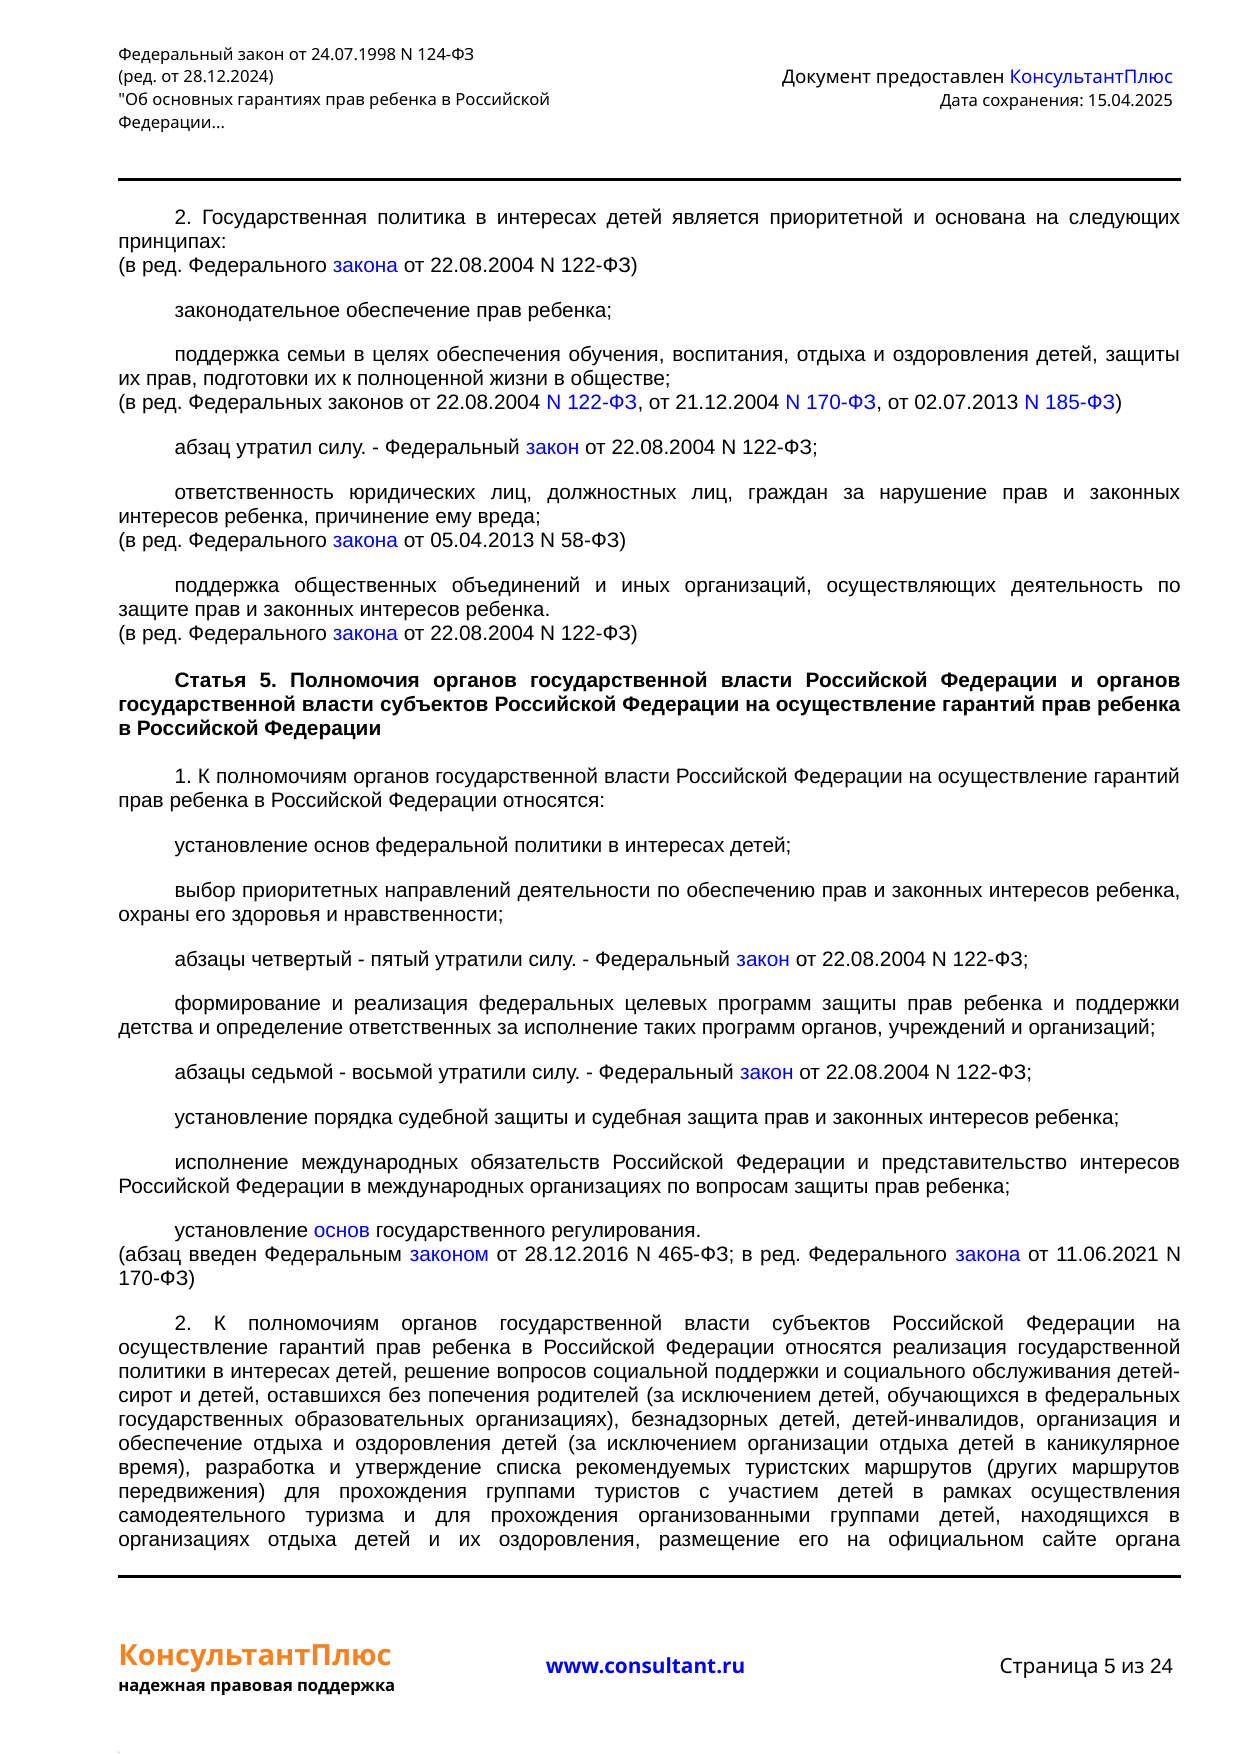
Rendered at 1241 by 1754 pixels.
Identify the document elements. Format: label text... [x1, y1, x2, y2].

text абзацы седьмой - восьмой утратили силу. - Федеральный закон от 22.08.2004 N 122-ФЗ; [118, 1060, 1181, 1084]
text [118, 1311, 1181, 1551]
text (в ред. Федеральных законов от 22.08.2004 N 122-ФЗ, от 21.12.2004 N 170-ФЗ, от 02.07.2013 N 185-ФЗ) [118, 390, 1181, 414]
text абзацы четвертый - пятый утратили силу. - Федеральный закон от 22.08.2004 N 122-ФЗ; [118, 946, 1181, 970]
text (абзац введен Федеральным законом от 28.12.2016 N 465-ФЗ; в ред. Федерального закона от 11.06.2021 N 170-ФЗ) [118, 1242, 1181, 1290]
text (в ред. Федерального закона от 22.08.2004 N 122-ФЗ) [118, 253, 1181, 277]
text ответственность юридических лиц, должностных лиц, граждан за нарушение прав и законных интересов ребенка, причинение ему вреда; [118, 480, 1181, 528]
title Статья 5. Полномочия органов государственной власти Российской Федерации и органов государственной власти субъектов Российской Федерации на осуществление гарантий прав ребенка в Российской Федерации [118, 668, 1181, 740]
text поддержка общественных объединений и иных организаций, осуществляющих деятельность по защите прав и законных интересов ребенка. [118, 572, 1181, 620]
text (в ред. Федерального закона от 05.04.2013 N 58-ФЗ) [118, 528, 1181, 552]
text (в ред. Федерального закона от 22.08.2004 N 122-ФЗ) [118, 620, 1181, 644]
text поддержка семьи в целях обеспечения обучения, воспитания, отдыха и оздоровления детей, защиты их прав, подготовки их к полноценной жизни в обществе; [118, 342, 1181, 390]
text абзац утратил силу. - Федеральный закон от 22.08.2004 N 122-ФЗ; [118, 435, 1181, 459]
text выбор приоритетных направлений деятельности по обеспечению прав и законных интересов ребенка, охраны его здоровья и нравственности; [118, 878, 1181, 926]
text исполнение международных обязательств Российской Федерации и представительство интересов Российской Федерации в международных организациях по вопросам защиты прав ребенка; [118, 1149, 1181, 1197]
text законодательное обеспечение прав ребенка; [118, 297, 1181, 321]
text 2. Государственная политика в интересах детей является приоритетной и основана на следующих принципах: [118, 205, 1181, 253]
text формирование и реализация федеральных целевых программ защиты прав ребенка и поддержки детства и определение ответственных за исполнение таких программ органов, учреждений и организаций; [118, 991, 1181, 1039]
text установление основ федеральной политики в интересах детей; [118, 833, 1181, 857]
text установление порядка судебной защиты и судебная защита прав и законных интересов ребенка; [118, 1105, 1181, 1129]
text 1. К полномочиям органов государственной власти Российской Федерации на осуществление гарантий прав ребенка в Российской Федерации относятся: [118, 764, 1181, 812]
text установление основ государственного регулирования. [118, 1218, 1181, 1242]
